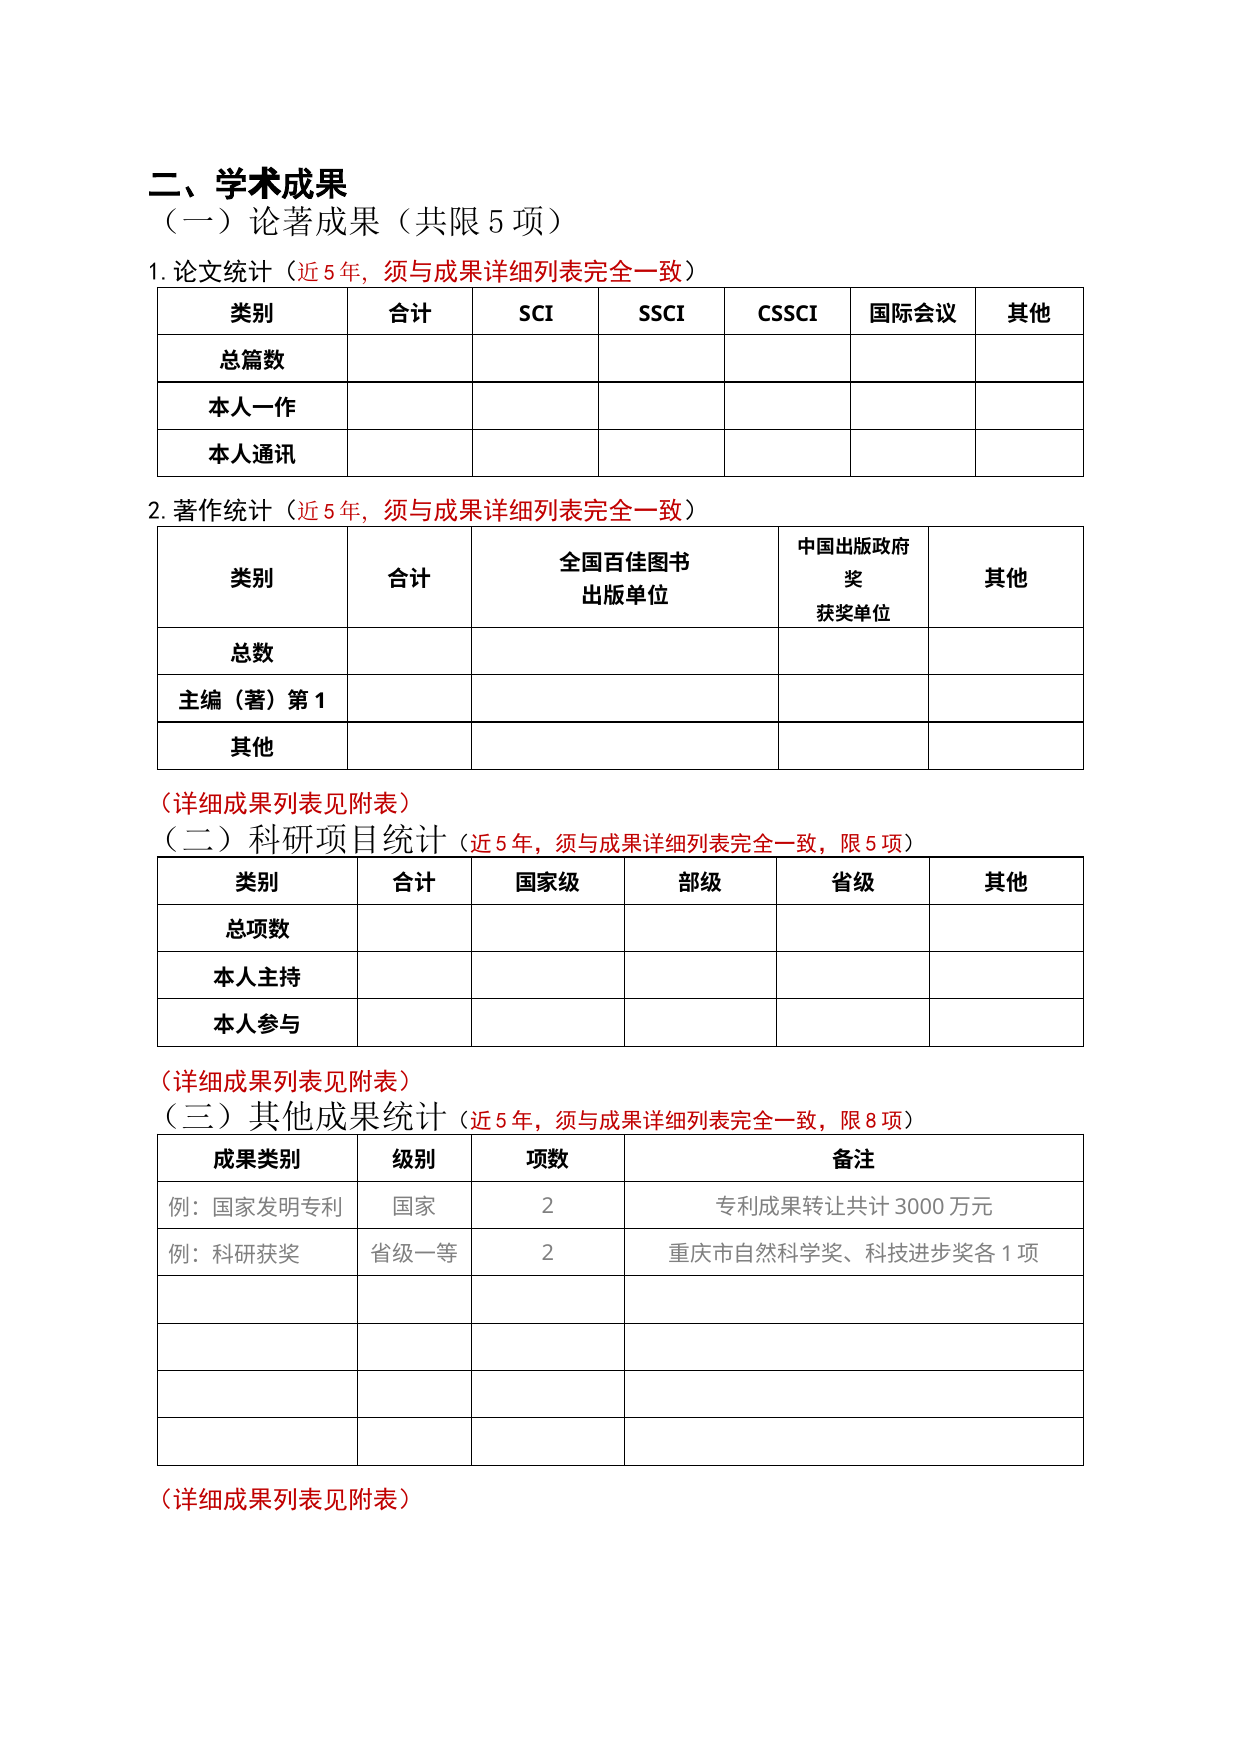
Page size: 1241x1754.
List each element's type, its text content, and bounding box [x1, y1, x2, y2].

table_cell [472, 1276, 624, 1323]
table_cell [976, 430, 1083, 476]
text 2.著作统计（近5年，须与成果详细列表完全一致） [148, 493, 1092, 526]
table_header 项数 [472, 1135, 624, 1181]
table_cell [930, 952, 1083, 998]
table_cell 总篇数 [158, 335, 347, 381]
table_header 类别 [158, 858, 357, 904]
table_cell [779, 628, 928, 674]
table_cell [348, 675, 471, 721]
table_cell [348, 628, 471, 674]
table_cell [625, 1276, 1083, 1323]
table_cell [472, 952, 624, 998]
table_cell [779, 675, 928, 721]
table_cell [929, 723, 1083, 769]
table_header 部级 [625, 858, 776, 904]
table_cell [348, 335, 472, 381]
table_cell [725, 383, 850, 429]
table_cell [473, 335, 598, 381]
table_cell 总数 [158, 628, 347, 674]
table_cell [930, 905, 1083, 951]
table_cell 其他 [158, 723, 347, 769]
table_cell [929, 628, 1083, 674]
table_cell 省级一等 [358, 1229, 471, 1275]
table_cell [625, 1324, 1083, 1370]
subtitle 二、学术成果 [148, 162, 1092, 200]
text 1.论文统计（近5年，须与成果详细列表完全一致） [148, 254, 1092, 287]
table_header 中国出版政府奖 获奖单位 [779, 527, 928, 627]
table_cell [348, 430, 472, 476]
table_header 合计 [358, 858, 471, 904]
table_cell [348, 383, 472, 429]
table_cell [777, 999, 929, 1046]
table_header 类别 [158, 288, 347, 334]
table_cell [472, 999, 624, 1046]
table_cell [625, 999, 776, 1046]
table_cell [472, 1324, 624, 1370]
table_cell [158, 1276, 357, 1323]
table_header 省级 [777, 858, 929, 904]
table_cell [348, 723, 471, 769]
table_cell [472, 905, 624, 951]
table_cell 主编（著）第1 [158, 675, 347, 721]
table_cell [976, 335, 1083, 381]
table_cell [358, 905, 471, 951]
table_cell 专利成果转让共计3000万元 [625, 1182, 1083, 1228]
table_cell 本人一作 [158, 383, 347, 429]
table_header 其他 [929, 527, 1083, 627]
table_cell [472, 1371, 624, 1417]
table_cell [625, 1418, 1083, 1464]
table_header 国际会议 [851, 288, 975, 334]
table_cell [473, 383, 598, 429]
table_cell [472, 723, 778, 769]
table_header 合计 [348, 288, 472, 334]
table_cell 重庆市自然科学奖、科技进步奖各1项 [625, 1229, 1083, 1275]
table_cell [779, 723, 928, 769]
subtitle （三）其他成果统计（近5年，须与成果详细列表完全一致，限8项） [148, 1095, 1092, 1133]
table_cell [158, 1418, 357, 1464]
table_cell [473, 430, 598, 476]
table_cell [725, 335, 850, 381]
table_header 全国百佳图书 出版单位 [472, 527, 778, 627]
table_cell [851, 383, 975, 429]
table_cell [158, 1371, 357, 1417]
table_cell [358, 1324, 471, 1370]
table_cell [851, 335, 975, 381]
table_cell 2 [472, 1182, 624, 1228]
table_header 备注 [625, 1135, 1083, 1181]
text （详细成果列表见附表） [148, 1482, 1092, 1514]
table_cell [599, 383, 724, 429]
table_cell 本人通讯 [158, 430, 347, 476]
table_cell [472, 628, 778, 674]
table_cell [929, 675, 1083, 721]
table_cell 2 [472, 1229, 624, 1275]
table_header 类别 [158, 527, 347, 627]
table_cell [472, 675, 778, 721]
table_cell 例：科研获奖 [158, 1229, 357, 1275]
table_cell [777, 952, 929, 998]
table_header SSCI [599, 288, 724, 334]
table_cell [599, 335, 724, 381]
table_cell 国家 [358, 1182, 471, 1228]
table_cell [930, 999, 1083, 1046]
table_cell [625, 952, 776, 998]
table_header CSSCI [725, 288, 850, 334]
subtitle （一）论著成果（共限5项） [148, 200, 1092, 238]
table_header 成果类别 [158, 1135, 357, 1181]
table_header 合计 [348, 527, 471, 627]
table_cell [358, 1418, 471, 1464]
table_cell [725, 430, 850, 476]
table_cell [599, 430, 724, 476]
table_cell [472, 1418, 624, 1464]
table_header 其他 [930, 858, 1083, 904]
table_cell [358, 1371, 471, 1417]
text （详细成果列表见附表） [148, 1063, 1092, 1095]
subtitle （二）科研项目统计（近5年，须与成果详细列表完全一致，限5项） [148, 818, 1092, 856]
table_cell [625, 905, 776, 951]
table_cell [851, 430, 975, 476]
table_cell [777, 905, 929, 951]
text （详细成果列表见附表） [148, 786, 1092, 818]
table_cell 总项数 [158, 905, 357, 951]
table_cell 本人主持 [158, 952, 357, 998]
table_cell 本人参与 [158, 999, 357, 1046]
table_cell [358, 1276, 471, 1323]
table_cell 例：国家发明专利 [158, 1182, 357, 1228]
table_header 国家级 [472, 858, 624, 904]
table_cell [625, 1371, 1083, 1417]
table_header 级别 [358, 1135, 471, 1181]
table_cell [358, 952, 471, 998]
table_cell [158, 1324, 357, 1370]
table_header 其他 [976, 288, 1083, 334]
table_header SCI [473, 288, 598, 334]
table_cell [976, 383, 1083, 429]
table_cell [358, 999, 471, 1046]
